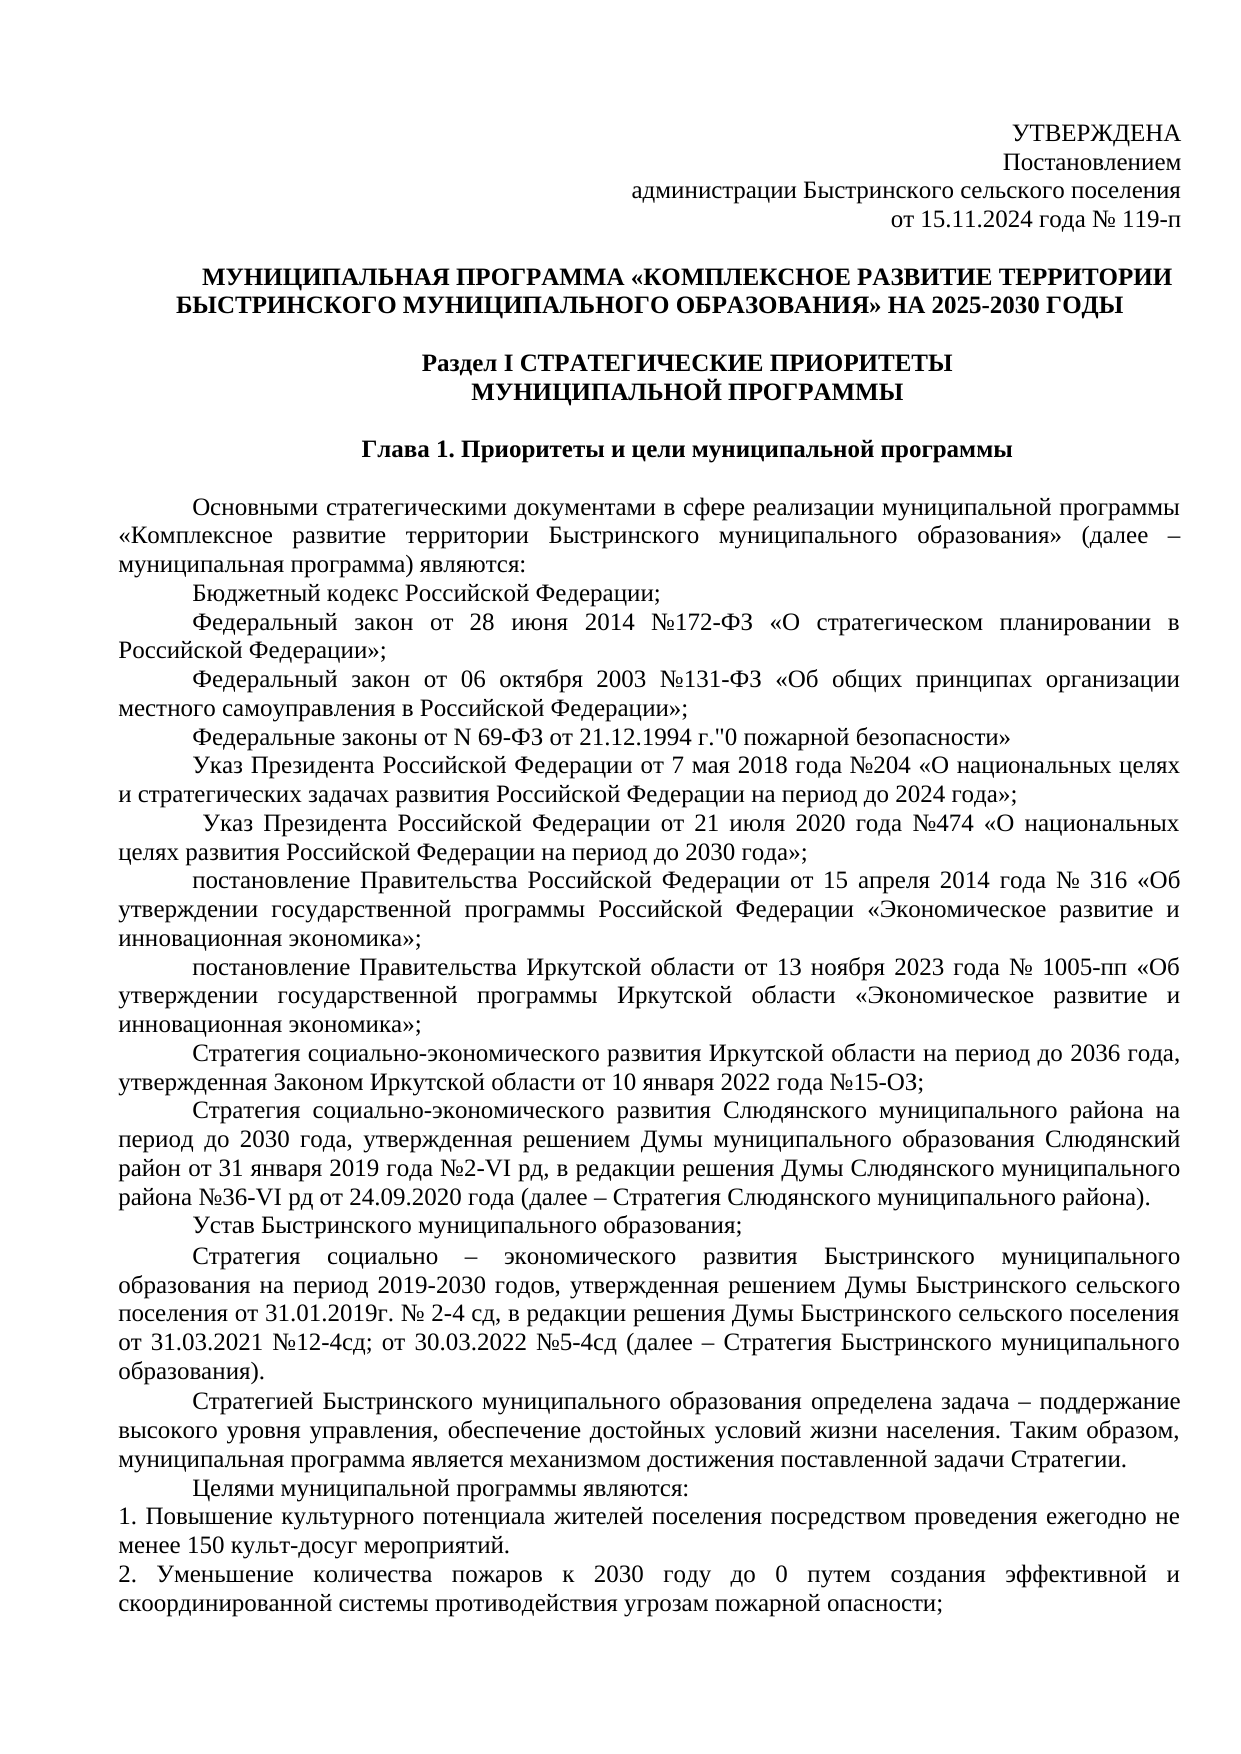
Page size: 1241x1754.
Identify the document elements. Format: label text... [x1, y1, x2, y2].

text Федеральный закон от 28 июня 2014 №172-ФЗ «О стратегическом планировании в Российской Федерации»; [118, 607, 1181, 664]
text Федеральный закон от 06 октября 2003 №131-ФЗ «Об общих принципах организации местного самоуправления в Российской Федерации»; [118, 664, 1181, 722]
text МУНИЦИПАЛЬНОЙ ПРОГРАММЫ [118, 377, 1181, 406]
text УТВЕРЖДЕНА [118, 118, 1181, 147]
text МУНИЦИПАЛЬНАЯ ПРОГРАММА «КОМПЛЕКСНОЕ РАЗВИТИЕ ТЕРРИТОРИИ БЫСТРИНСКОГО МУНИЦИПАЛЬНОГО ОБРАЗОВАНИЯ» НА 2025-2030 ГОДЫ [118, 262, 1181, 319]
text Стратегия социально – экономического развития Быстринского муниципального образования на период 2019-2030 годов, утвержденная решением Думы Быстринского сельского поселения от 31.01.2019г. № 2-4 сд, в редакции решения Думы Быстринского сельского поселения от 31.03.2021 №12-4сд; от 30.03.2022 №5-4сд (далее – Стратегия Быстринского муниципального образования). [118, 1241, 1181, 1385]
text Стратегия социально-экономического развития Иркутской области на период до 2036 года, утвержденная Законом Иркутской области от 10 января 2022 года №15-ОЗ; [118, 1038, 1181, 1096]
text Указ Президента Российской Федерации от 7 мая 2018 года №204 «О национальных целях и стратегических задачах развития Российской Федерации на период до 2024 года»; [118, 751, 1181, 808]
text Основными стратегическими документами в сфере реализации муниципальной программы «Комплексное развитие территории Быстринского муниципального образования» (далее – муниципальная программа) являются: [118, 492, 1181, 578]
text Стратегией Быстринского муниципального образования определена задача – поддержание высокого уровня управления, обеспечение достойных условий жизни населения. Таким образом, муниципальная программа является механизмом достижения поставленной задачи Стратегии. [118, 1386, 1181, 1473]
text Стратегия социально-экономического развития Слюдянского муниципального района на период до 2030 года, утвержденная решением Думы муниципального образования Слюдянский район от 31 января 2019 года №2-VI рд, в редакции решения Думы Слюдянского муниципального района №36-VI рд от 24.09.2020 года (далее – Стратегия Слюдянского муниципального района). [118, 1096, 1181, 1211]
text 1. Повышение культурного потенциала жителей поселения посредством проведения ежегодно не менее 150 культ-досуг мероприятий. [118, 1501, 1181, 1559]
text постановление Правительства Российской Федерации от 15 апреля 2014 года № 316 «Об утверждении государственной программы Российской Федерации «Экономическое развитие и инновационная экономика»; [118, 866, 1181, 952]
text от 15.11.2024 года № 119-п [118, 204, 1181, 233]
text 2. Уменьшение количества пожаров к 2030 году до 0 путем создания эффективной и скоординированной системы противодействия угрозам пожарной опасности; [118, 1559, 1181, 1616]
text Устав Быстринского муниципального образования; [118, 1211, 1181, 1239]
text Указ Президента Российской Федерации от 21 июля 2020 года №474 «О национальных целях развития Российской Федерации на период до 2030 года»; [118, 808, 1181, 866]
text Бюджетный кодекс Российской Федерации; [118, 578, 1181, 607]
text Целями муниципальной программы являются: [118, 1473, 1181, 1501]
text администрации Быстринского сельского поселения [118, 176, 1181, 204]
text Постановлением [118, 147, 1181, 176]
text постановление Правительства Иркутской области от 13 ноября 2023 года № 1005-пп «Об утверждении государственной программы Иркутской области «Экономическое развитие и инновационная экономика»; [118, 952, 1181, 1038]
text Федеральные законы от N 69-ФЗ от 21.12.1994 г."0 пожарной безопасности» [118, 722, 1181, 751]
text Глава 1. Приоритеты и цели муниципальной программы [118, 434, 1181, 463]
text Раздел I СТРАТЕГИЧЕСКИЕ ПРИОРИТЕТЫ [118, 348, 1181, 377]
